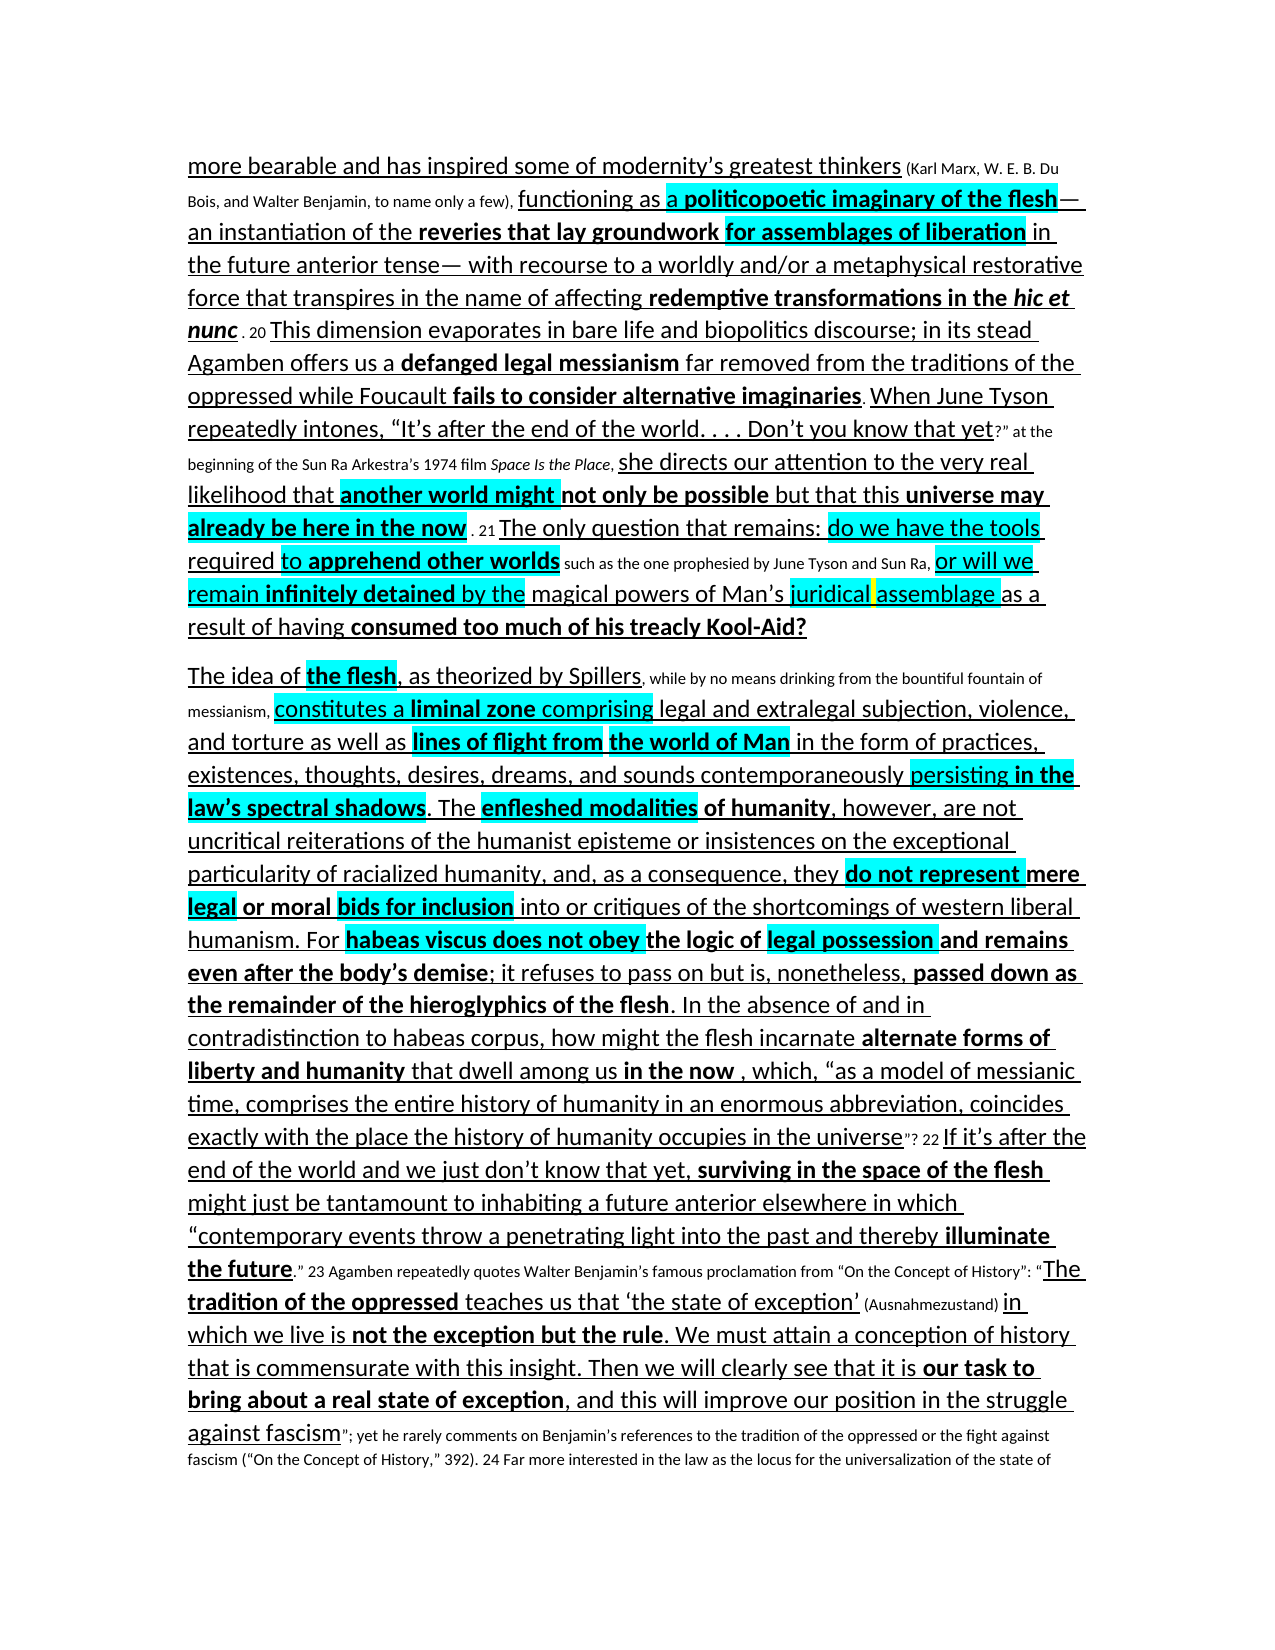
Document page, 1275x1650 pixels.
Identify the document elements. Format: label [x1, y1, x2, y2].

text [187, 150, 1087, 641]
text [187, 660, 1087, 1470]
